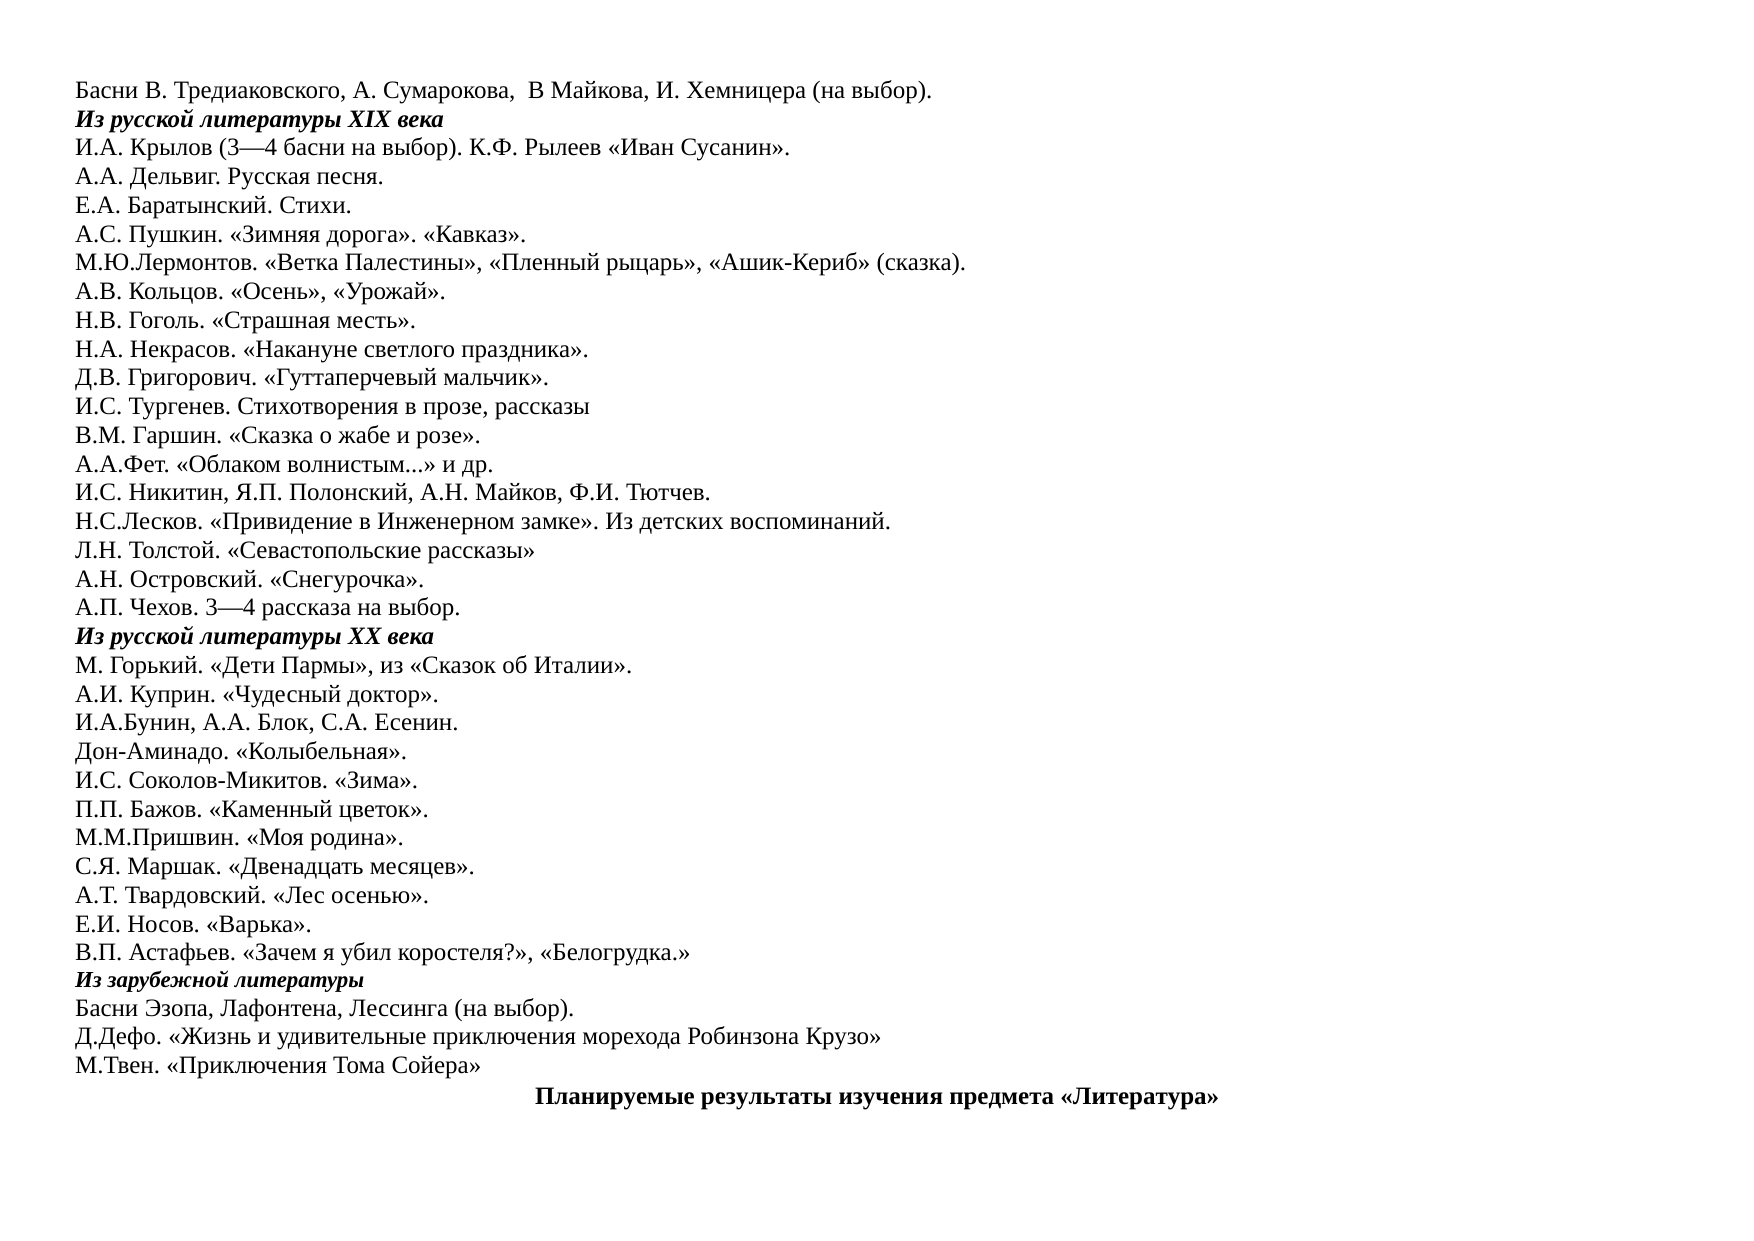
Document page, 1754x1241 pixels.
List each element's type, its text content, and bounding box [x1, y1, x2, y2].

text Н.А. Некрасов. «Накануне светлого праздника». [75, 334, 1679, 362]
text Басни Эзопа, Лафонтена, Лессинга (на выбор). [75, 993, 1679, 1021]
text И.А. Крылов (3—4 басни на выбор). К.Ф. Рылеев «Иван Сусанин». [75, 132, 1679, 161]
text Е.И. Носов. «Варька». [75, 909, 1679, 937]
text Из русской литературы XIX века [75, 104, 1679, 132]
text А.А. Дельвиг. Русская песня. [75, 161, 1679, 190]
text А.Т. Твардовский. «Лес осенью». [75, 880, 1679, 909]
text А.И. Куприн. «Чудесный доктор». [75, 679, 1679, 707]
text И.С. Никитин, Я.П. Полонский, А.Н. Майков, Ф.И. Тютчев. [75, 477, 1679, 506]
text Из русской литературы XX века [75, 621, 1679, 650]
text Л.Н. Толстой. «Севастопольские рассказы» [75, 535, 1679, 564]
text Н.В. Гоголь. «Страшная месть». [75, 305, 1679, 334]
text Д.В. Григорович. «Гуттаперчевый мальчик». [75, 362, 1679, 391]
text A.В. Кольцов. «Осень», «Урожай». [75, 276, 1679, 305]
text М. Горький. «Дети Пармы», из «Сказок об Италии». [75, 650, 1679, 679]
text Н.С.Лесков. «Привидение в Инженерном замке». Из детских воспоминаний. [75, 506, 1679, 535]
text Из зарубежной литературы [75, 966, 1679, 993]
text Д.Дефо. «Жизнь и удивительные приключения морехода Робинзона Крузо» [75, 1021, 1679, 1050]
text Басни В. Тредиаковского, А. Сумарокова, В Майкова, И. Хемницера (на выбор). [75, 75, 1679, 104]
text Е.А. Баратынский. Стихи. [75, 190, 1679, 219]
text B.П. Астафьев. «Зачем я убил коростеля?», «Белогрудка.» [75, 937, 1679, 966]
text Планируемые результаты изучения предмета «Литература» [75, 1079, 1679, 1109]
text И.С. Соколов-Микитов. «Зима». [75, 765, 1679, 794]
text А.А.Фет. «Облаком волнистым...» и др. [75, 449, 1679, 477]
text Дон-Аминадо. «Колыбельная». [75, 736, 1679, 765]
text М.М.Пришвин. «Моя родина». [75, 822, 1679, 851]
text И.С. Тургенев. Стихотворения в прозе, рассказы [75, 391, 1679, 420]
text С.Я. Маршак. «Двенадцать месяцев». [75, 851, 1679, 880]
text П.П. Бажов. «Каменный цветок». [75, 794, 1679, 822]
text М.Твен. «Приключения Тома Сойера» [75, 1050, 1679, 1079]
text А.С. Пушкин. «Зимняя дорога». «Кавказ». [75, 219, 1679, 247]
text А.Н. Островский. «Снегурочка». [75, 564, 1679, 592]
text B.М. Гаршин. «Сказка о жабе и розе». [75, 420, 1679, 449]
text А.П. Чехов. 3—4 рассказа на выбор. [75, 592, 1679, 621]
text М.Ю.Лермонтов. «Ветка Палестины», «Пленный рыцарь», «Ашик-Кериб» (сказка). [75, 247, 1679, 276]
text И.А.Бунин, А.А. Блок, С.А. Есенин. [75, 707, 1679, 736]
